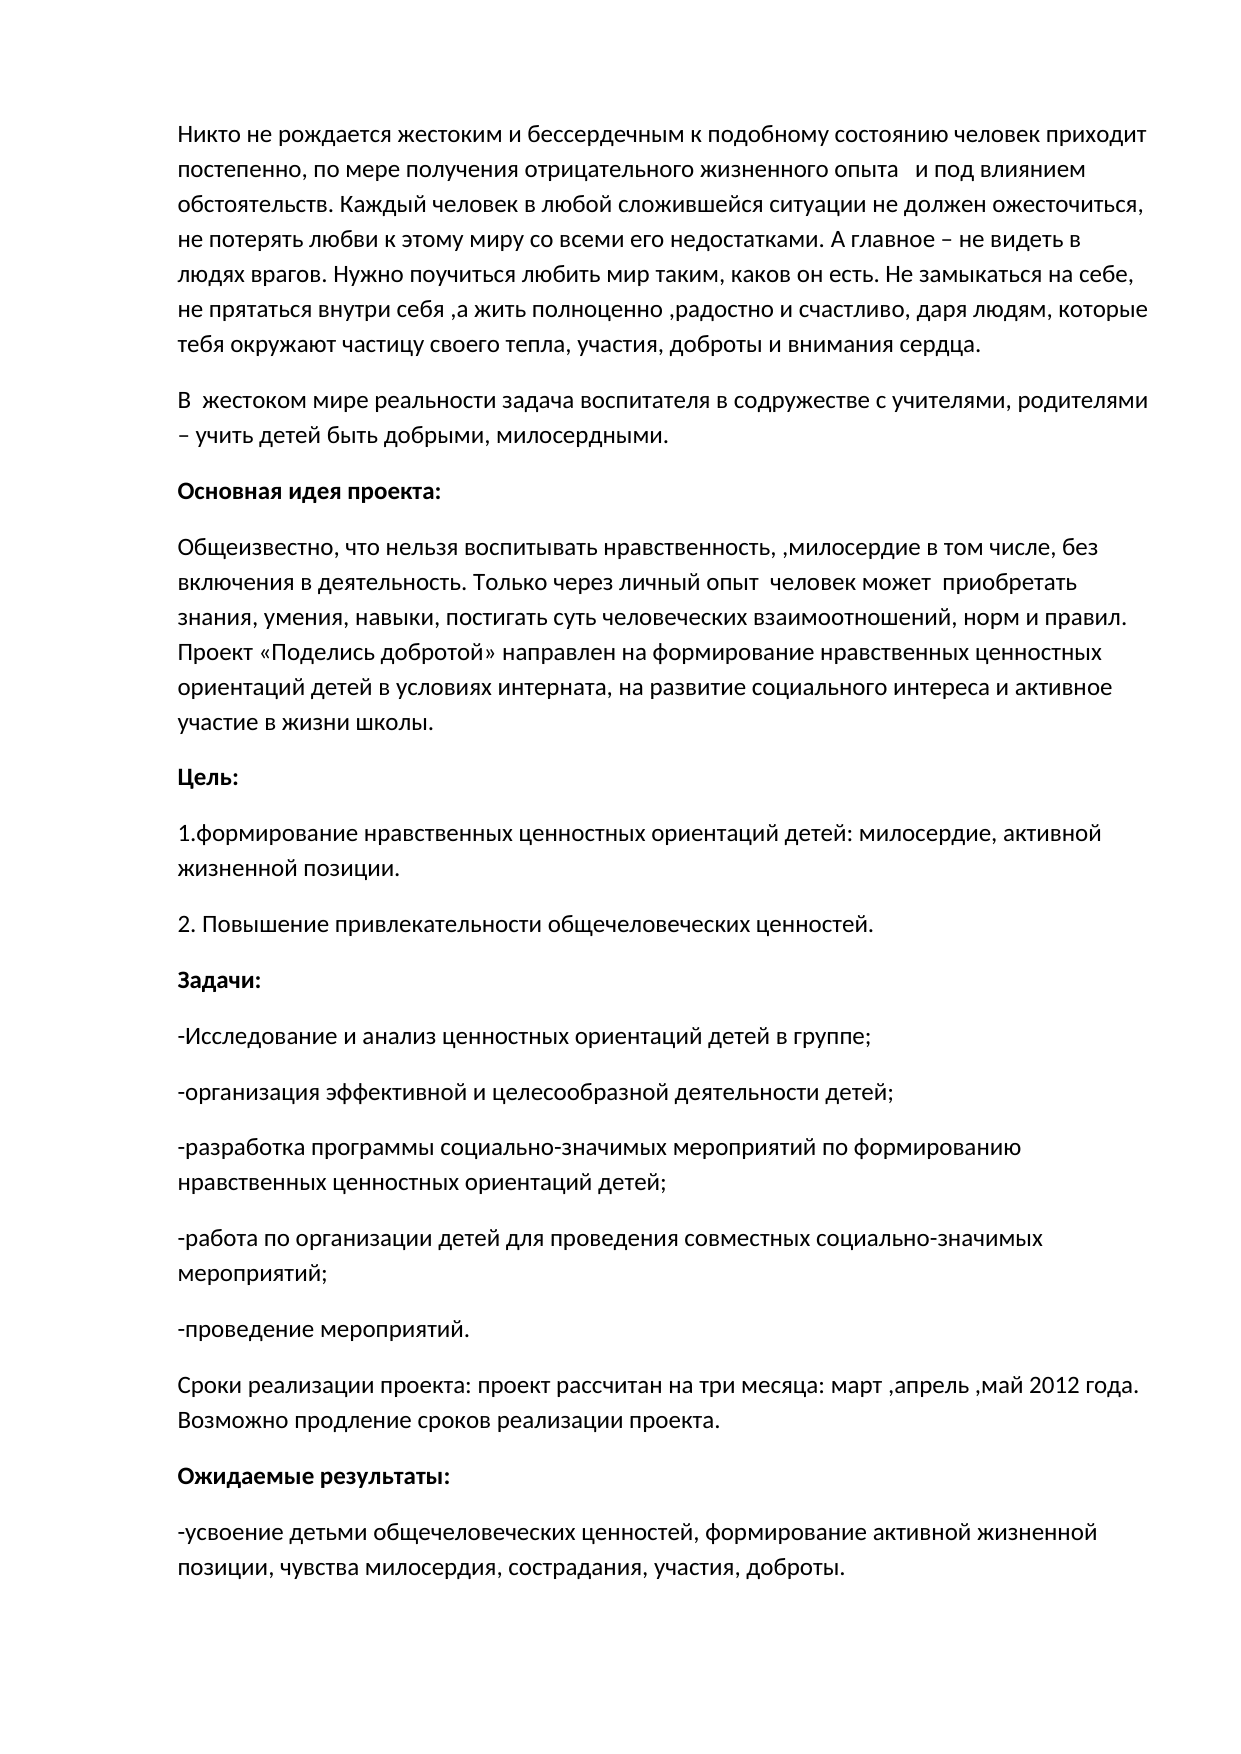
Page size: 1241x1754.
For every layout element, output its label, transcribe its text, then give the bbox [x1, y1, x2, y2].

text Общеизвестно, что нельзя воспитывать нравственность, ,милосердие в том числе, без включения в деятельность. Только через личный опыт человек может приобретать знания, умения, навыки, постигать суть человеческих взаимоотношений, норм и правил. Проект «Поделись добротой» направлен на формирование нравственных ценностных ориентаций детей в условиях интерната, на развитие социального интереса и активное участие в жизни школы. [177, 531, 1152, 736]
text -Исследование и анализ ценностных ориентаций детей в группе; [177, 1020, 1152, 1050]
text Никто не рождается жестоким и бессердечным к подобному состоянию человек приходит постепенно, по мере получения отрицательного жизненного опыта и под влиянием обстоятельств. Каждый человек в любой сложившейся ситуации не должен ожесточиться, не потерять любви к этому миру со всеми его недостатками. А главное – не видеть в людях врагов. Нужно поучиться любить мир таким, каков он есть. Не замыкаться на себе, не прятаться внутри себя ,а жить полноценно ,радостно и счастливо, даря людям, которые тебя окружают частицу своего тепла, участия, доброты и внимания сердца. [177, 118, 1152, 359]
text 1.формирование нравственных ценностных ориентаций детей: милосердие, активной жизненной позиции. [177, 817, 1152, 883]
text В жестоком мире реальности задача воспитателя в содружестве с учителями, родителями – учить детей быть добрыми, милосердными. [177, 384, 1152, 449]
text -проведение мероприятий. [177, 1313, 1152, 1344]
text 2. Повышение привлекательности общечеловеческих ценностей. [177, 908, 1152, 939]
text -разработка программы социально-значимых мероприятий по формированию нравственных ценностных ориентаций детей; [177, 1131, 1152, 1197]
text Задачи: [177, 964, 1152, 994]
text -организация эффективной и целесообразной деятельности детей; [177, 1076, 1152, 1106]
text Сроки реализации проекта: проект рассчитан на три месяца: март ,апрель ,май 2012 года. Возможно продление сроков реализации проекта. [177, 1369, 1152, 1434]
text Ожидаемые результаты: [177, 1460, 1152, 1490]
text Цель: [177, 761, 1152, 792]
text -работа по организации детей для проведения совместных социально-значимых мероприятий; [177, 1222, 1152, 1288]
text -усвоение детьми общечеловеческих ценностей, формирование активной жизненной позиции, чувства милосердия, сострадания, участия, доброты. [177, 1516, 1152, 1581]
text Основная идея проекта: [177, 475, 1152, 505]
